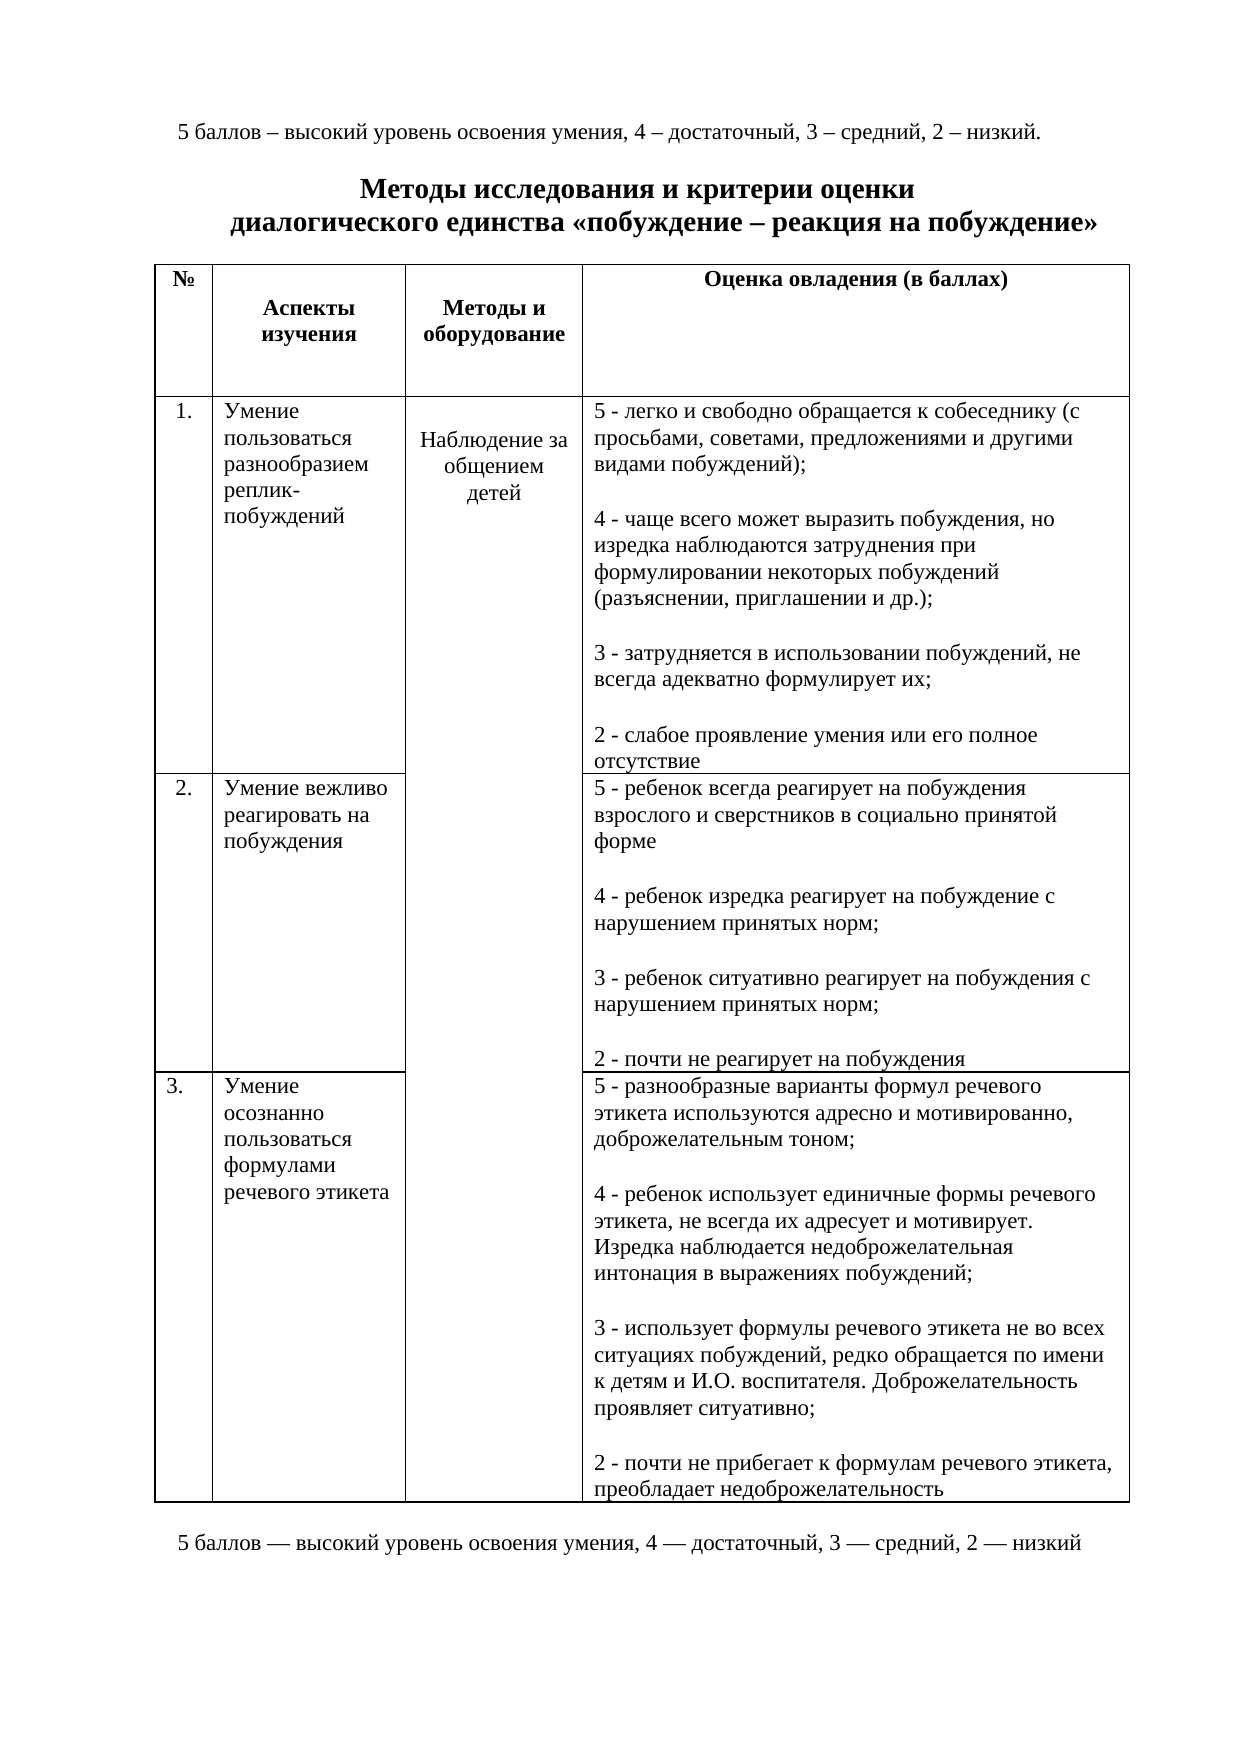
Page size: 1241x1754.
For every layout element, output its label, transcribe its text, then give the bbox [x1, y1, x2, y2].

table_cell Умение пользоваться разнообразием реплик-побуждений [213, 397, 405, 773]
text Методы исследования и критерии оценки [177, 171, 1152, 204]
table_header Оценка овладения (в баллах) [583, 265, 1129, 396]
table_cell 1. [156, 397, 212, 773]
table_cell 5 - ребенок всегда реагирует на побуждения взрослого и сверстников в социально принятой форме 4 - ребенок изредка реагирует на побуждение с нарушением принятых норм; 3 - ребенок ситуативно реагирует на побуждения с нарушением принятых норм; 2 - почти не реагирует на побуждения [583, 774, 1129, 1071]
text 5 баллов – высокий уровень освоения умения, 4 – достаточный, 3 – средний, 2 – низкий. [177, 118, 1152, 144]
table_cell Наблюдение за общением детей [406, 397, 582, 1501]
table_cell Умение осознанно пользоваться формулами речевого этикета [213, 1073, 405, 1501]
table_cell 2. [156, 774, 212, 1071]
table_header Аспекты изучения [213, 265, 405, 396]
table_cell Умение вежливо реагировать на побуждения [213, 774, 405, 1071]
table_header Методы и оборудование [406, 265, 582, 396]
text диалогического единства «побуждение – реакция на побуждение» [177, 204, 1152, 238]
text 5 баллов — высокий уровень освоения умения, 4 — достаточный, 3 — средний, 2 — низкий [177, 1529, 1152, 1555]
table_header № [156, 265, 212, 396]
table_cell 5 - разнообразные варианты формул речевого этикета используются адресно и мотивированно, доброжелательным тоном; 4 - ребенок использует единичные формы речевого этикета, не всегда их адресует и мотивирует. Изредка наблюдается недоброжелательная интонация в выражениях побуждений; 3 - использует формулы речевого этикета не во всех ситуациях побуждений, редко обращается по имени к детям и И.О. воспитателя. Доброжелательность проявляет ситуативно; 2 - почти не прибегает к формулам речевого этикета, преобладает недоброжелательность [583, 1073, 1129, 1501]
table_cell 5 - легко и свободно обращается к собеседнику (с просьбами, советами, предложениями и другими видами побуждений); 4 - чаще всего может выразить побуждения, но изредка наблюдаются затруднения при формулировании некоторых побуждений (разъяснении, приглашении и др.); 3 - затрудняется в использовании побуждений, не всегда адекватно формулирует их; 2 - слабое проявление умения или его полное отсутствие [583, 397, 1129, 773]
table_cell 3. [156, 1073, 212, 1501]
